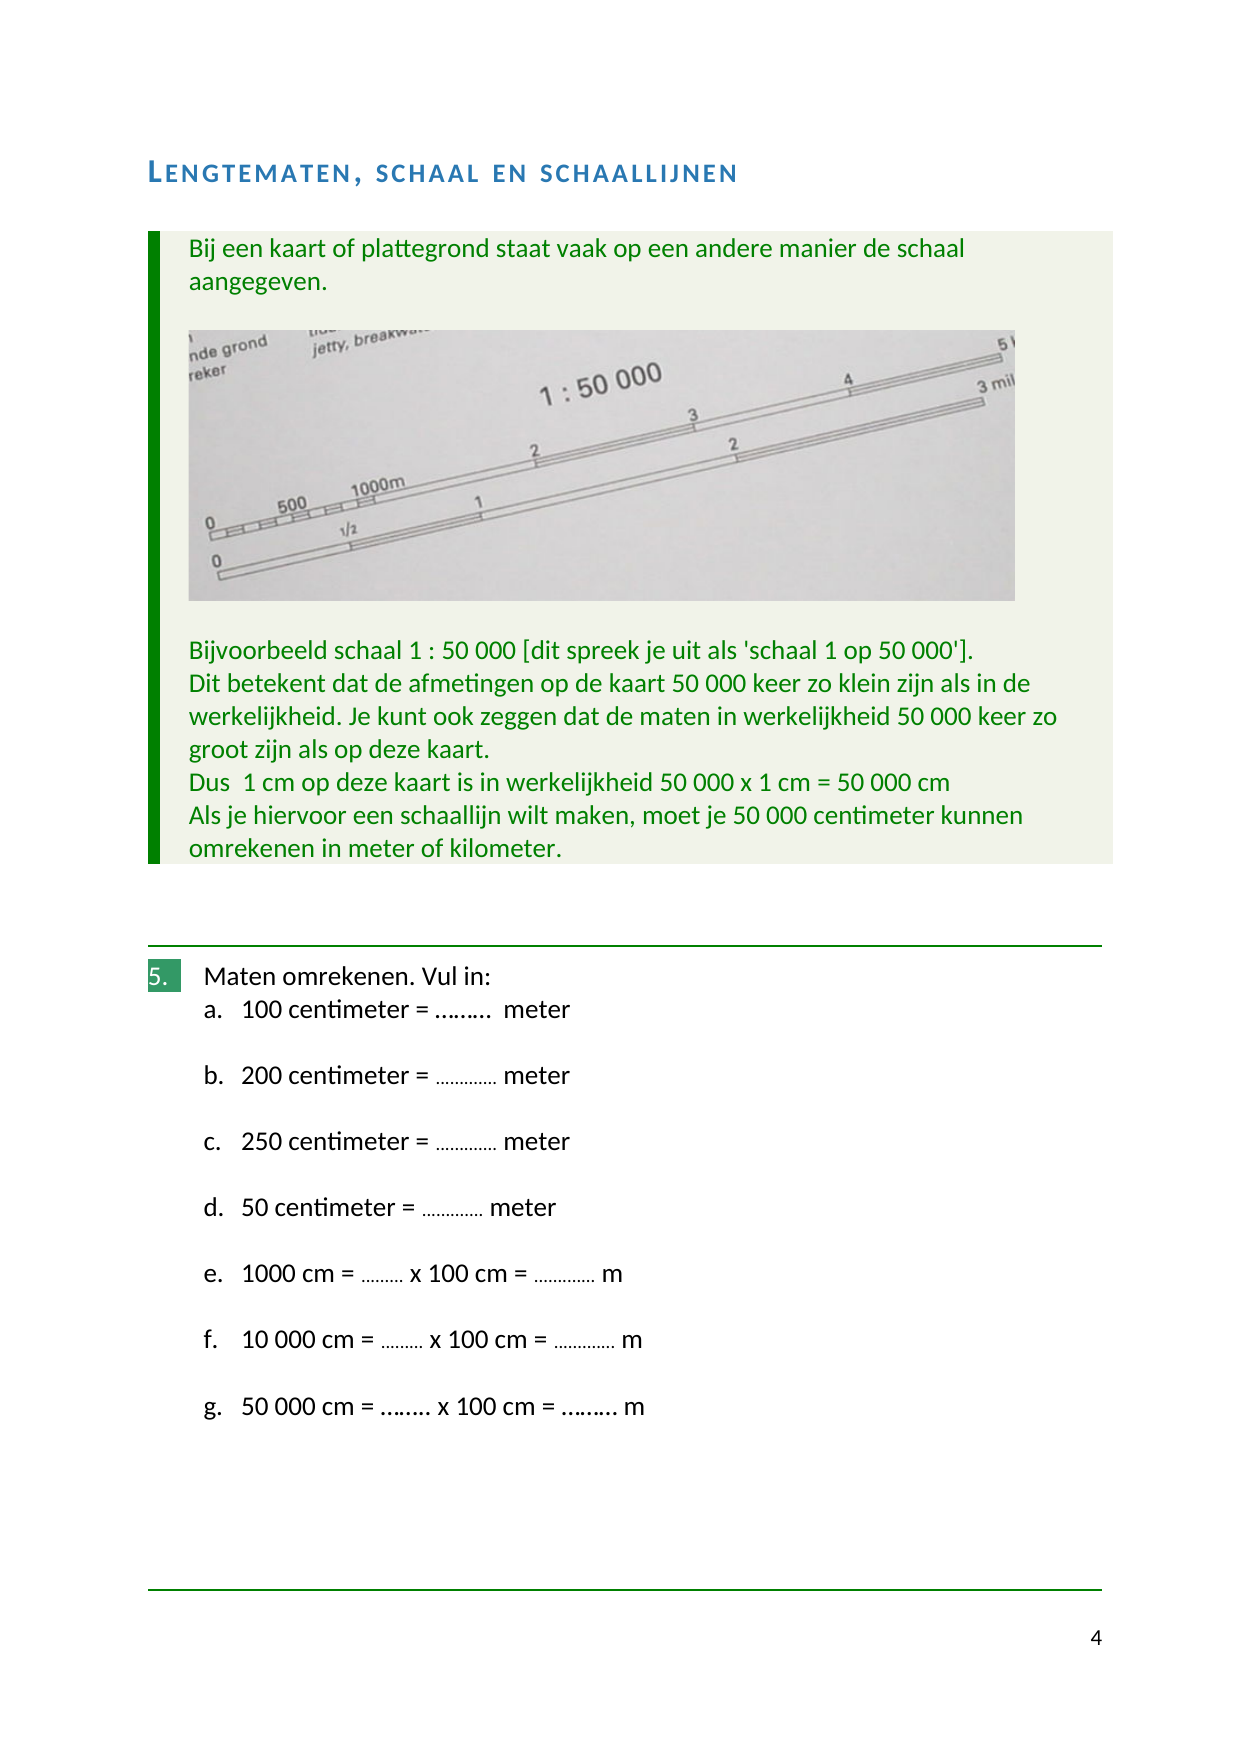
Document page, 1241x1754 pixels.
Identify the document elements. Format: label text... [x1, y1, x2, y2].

table_header Bij een kaart of plattegrond staat vaak op een andere manier de schaal aangegeven. Bijvoorbeeld schaal 1 : 50 000 [dit spreek je uit als 'schaal 1 op 50 000']. Dit betekent dat de afmetingen op de kaart 50 000 keer zo klein zijn als in de werkelijkheid. Je kunt ook zeggen dat de maten in werkelijkheid 50 000 keer zo groot zijn als op deze kaart. Dus 1 cm op deze kaart is in werkelijkheid 50 000 x 1 cm = 50 000 cm Als je hiervoor een schaallijn wilt maken, moet je 50 000 centimeter kunnen omrekenen in meter of kilometer. [177, 231, 1113, 864]
table_header [160, 231, 177, 864]
picture [188, 330, 1015, 601]
text Lengtematen, schaal en schaallijnen [148, 150, 1102, 191]
table_header Maten omrekenen. Vul in: 100 centimeter = ……… meter 200 centimeter = ............. meter 250 centimeter = ............. meter 50 centimeter = ............. meter 1000 cm = ......... x 100 cm = ............. m 10 000 cm = ......... x 100 cm = ............. m 50 000 cm = …….. x 100 cm = ……… m [192, 960, 1107, 1422]
table_header [136, 960, 192, 1422]
